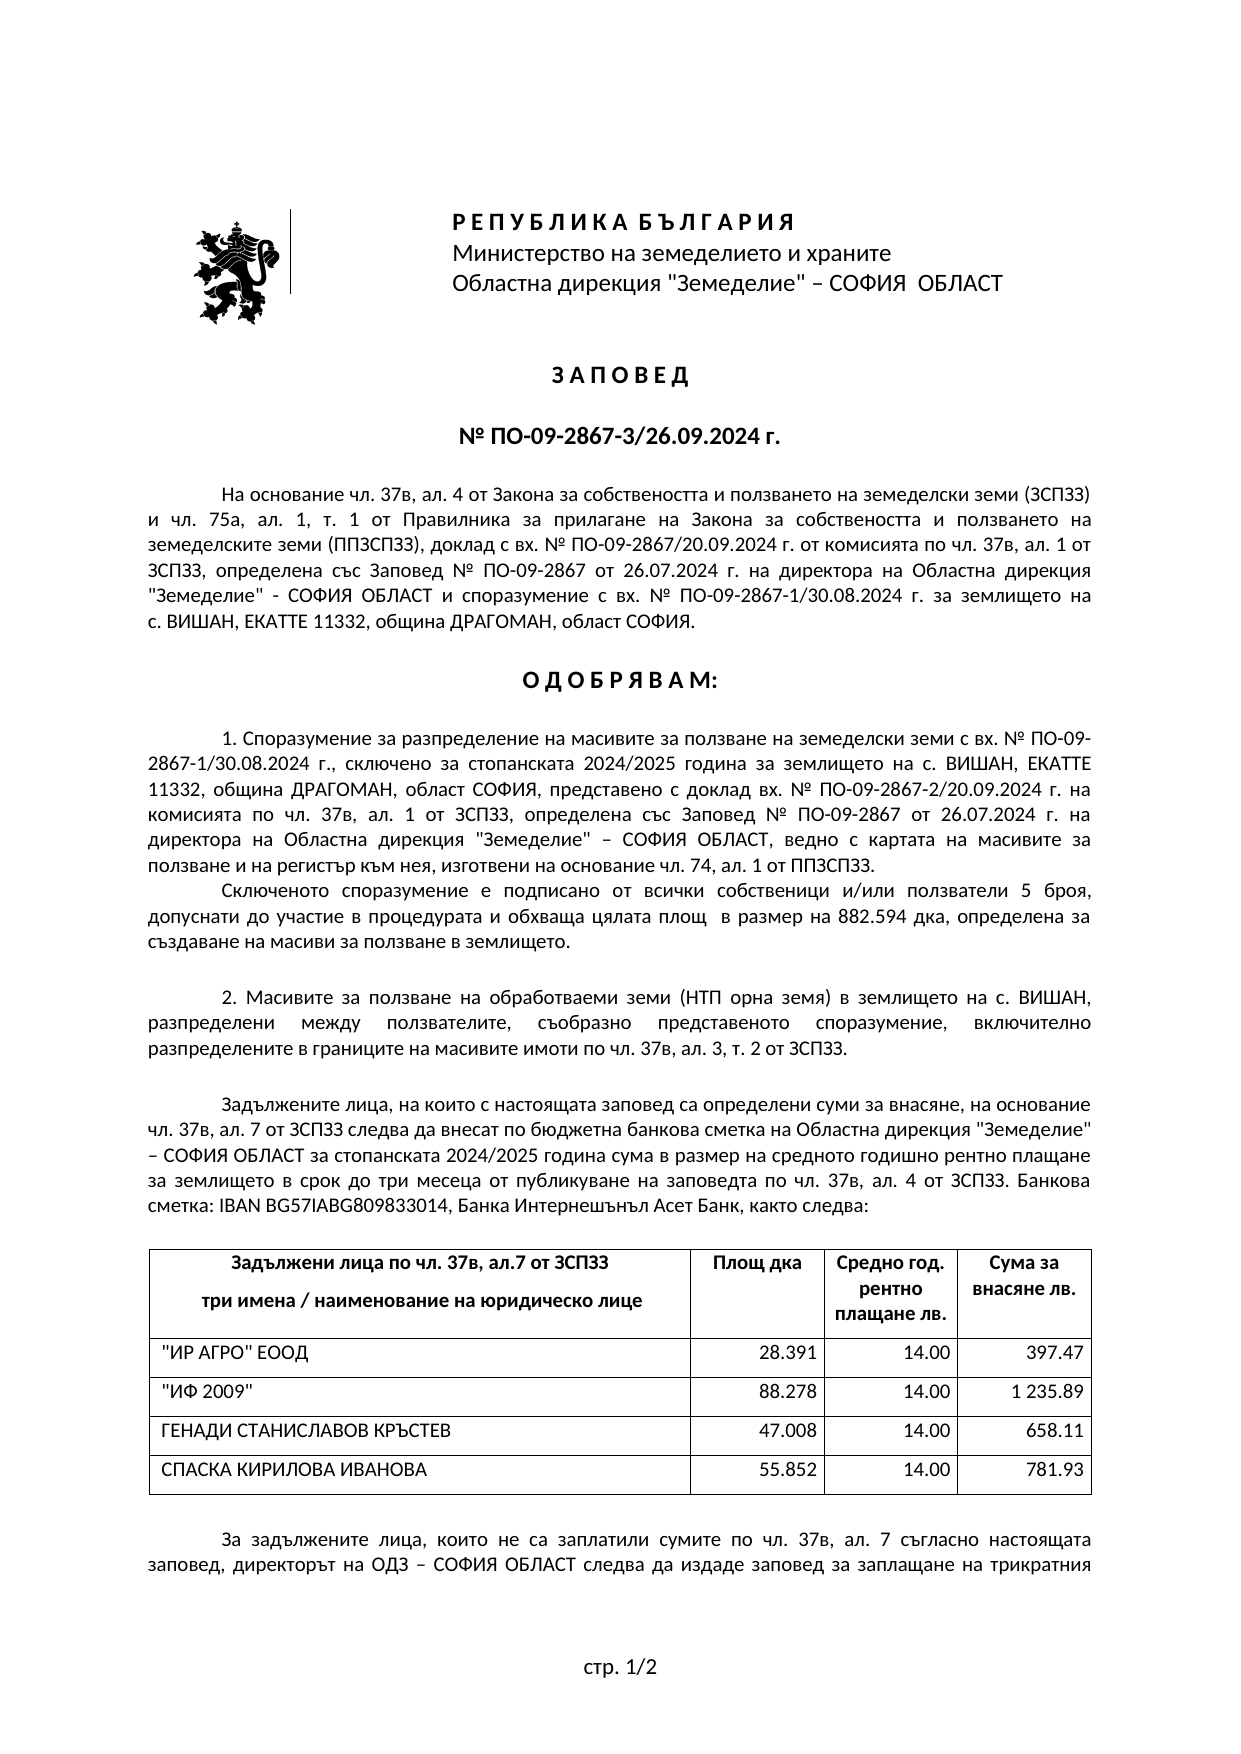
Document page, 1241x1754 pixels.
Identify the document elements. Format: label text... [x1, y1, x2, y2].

table_cell 88.278 [691, 1378, 824, 1416]
table_cell 14.00 [825, 1378, 957, 1416]
text Задължените лица, на които с настоящата заповед са определени суми за внасяне, на основание чл. 37в, ал. 7 от ЗСПЗЗ следва да внесат по бюджетна банкова сметка на Областна дирекция "Земеделие" – СОФИЯ ОБЛАСТ за стопанската 2024/2025 година сума в размер на средното годишно рентно плащане за землището в срок до три месеца от публикуване на заповедта по чл. 37в, ал. 4 от ЗСПЗЗ. Банкова сметка: IBAN BG57IABG809833014, Банка Интернешънъл Асет Банк, както следва: [148, 1091, 1093, 1218]
table_cell 397.47 [958, 1339, 1091, 1377]
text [148, 1526, 1093, 1577]
text № ПО-09-2867-3/26.09.2024 г. [148, 420, 1093, 450]
text 2. Масивите за ползване на обработваеми земи (НТП орна земя) в землището на с. ВИШАН, разпределени между ползвателите, съобразно представеното споразумение, включително разпределените в границите на масивите имоти по чл. 37в, ал. 3, т. 2 от ЗСПЗЗ. [148, 984, 1093, 1060]
table_cell 28.391 [691, 1339, 824, 1377]
text Р Е П У Б Л И К А Б Ъ Л Г А Р И Я [295, 206, 1093, 237]
text Министерство на земеделието и храните [295, 237, 1093, 267]
table_header Задължени лица по чл. 37в, ал.7 от ЗСПЗЗ три имена / наименование на юридическо лице [150, 1250, 690, 1338]
table_cell СПАСКА КИРИЛОВА ИВАНОВА [150, 1456, 690, 1494]
table_header Сума за внасяне лв. [958, 1250, 1091, 1338]
text Областна дирекция "Земеделие" – СОФИЯ ОБЛАСТ [295, 267, 1093, 298]
table_cell 1 235.89 [958, 1378, 1091, 1416]
table_cell 14.00 [825, 1456, 957, 1494]
table_cell ГЕНАДИ СТАНИСЛАВОВ КРЪСТЕВ [150, 1417, 690, 1455]
table_cell 47.008 [691, 1417, 824, 1455]
table_cell 14.00 [825, 1417, 957, 1455]
text О Д О Б Р Я В А М: [148, 664, 1093, 694]
text 1. Споразумение за разпределение на масивите за ползване на земеделски земи с вх. № ПО-09-2867-1/30.08.2024 г., сключено за стопанската 2024/2025 година за землището на с. ВИШАН, ЕКАТТЕ 11332, община ДРАГОМАН, област СОФИЯ, представено с доклад вх. № ПО-09-2867-2/20.09.2024 г. на комисията по чл. 37в, ал. 1 от ЗСПЗЗ, определена със Заповед № ПО-09-2867 от 26.07.2024 г. на директора на Областна дирекция "Земеделие" – СОФИЯ ОБЛАСТ, ведно с картата на масивите за ползване и на регистър към нея, изготвени на основание чл. 74, ал. 1 от ППЗСПЗЗ. [148, 725, 1093, 877]
table_cell "ИР АГРО" ЕООД [150, 1339, 690, 1377]
text З А П О В Е Д [148, 359, 1093, 389]
table_header Площ дка [691, 1250, 824, 1338]
table_cell 658.11 [958, 1417, 1091, 1455]
text Сключеното споразумение е подписано от всички собственици и/или ползватели 5 броя, допуснати до участие в процедурата и обхваща цялата площ в размер на 882.594 дка, определена за създаване на масиви за ползване в землището. [148, 877, 1093, 954]
table_cell 55.852 [691, 1456, 824, 1494]
text На основание чл. 37в, ал. 4 от Закона за собствеността и ползването на земеделски земи (ЗСПЗЗ) и чл. 75а, ал. 1, т. 1 от Правилника за прилагане на Закона за собствеността и ползването на земеделските земи (ППЗСПЗЗ), доклад с вх. № ПО-09-2867/20.09.2024 г. от комисията по чл. 37в, ал. 1 от ЗСПЗЗ, определена със Заповед № ПО-09-2867 от 26.07.2024 г. на директора на Областна дирекция "Земеделие" - СОФИЯ ОБЛАСТ и споразумение с вх. № ПО-09-2867-1/30.08.2024 г. за землището на с. ВИШАН, ЕКАТТЕ 11332, община ДРАГОМАН, област СОФИЯ. [148, 481, 1093, 633]
table_cell 14.00 [825, 1339, 957, 1377]
table_cell "ИФ 2009" [150, 1378, 690, 1416]
table_header Средно год. рентно плащане лв. [825, 1250, 957, 1338]
table_cell 781.93 [958, 1456, 1091, 1494]
